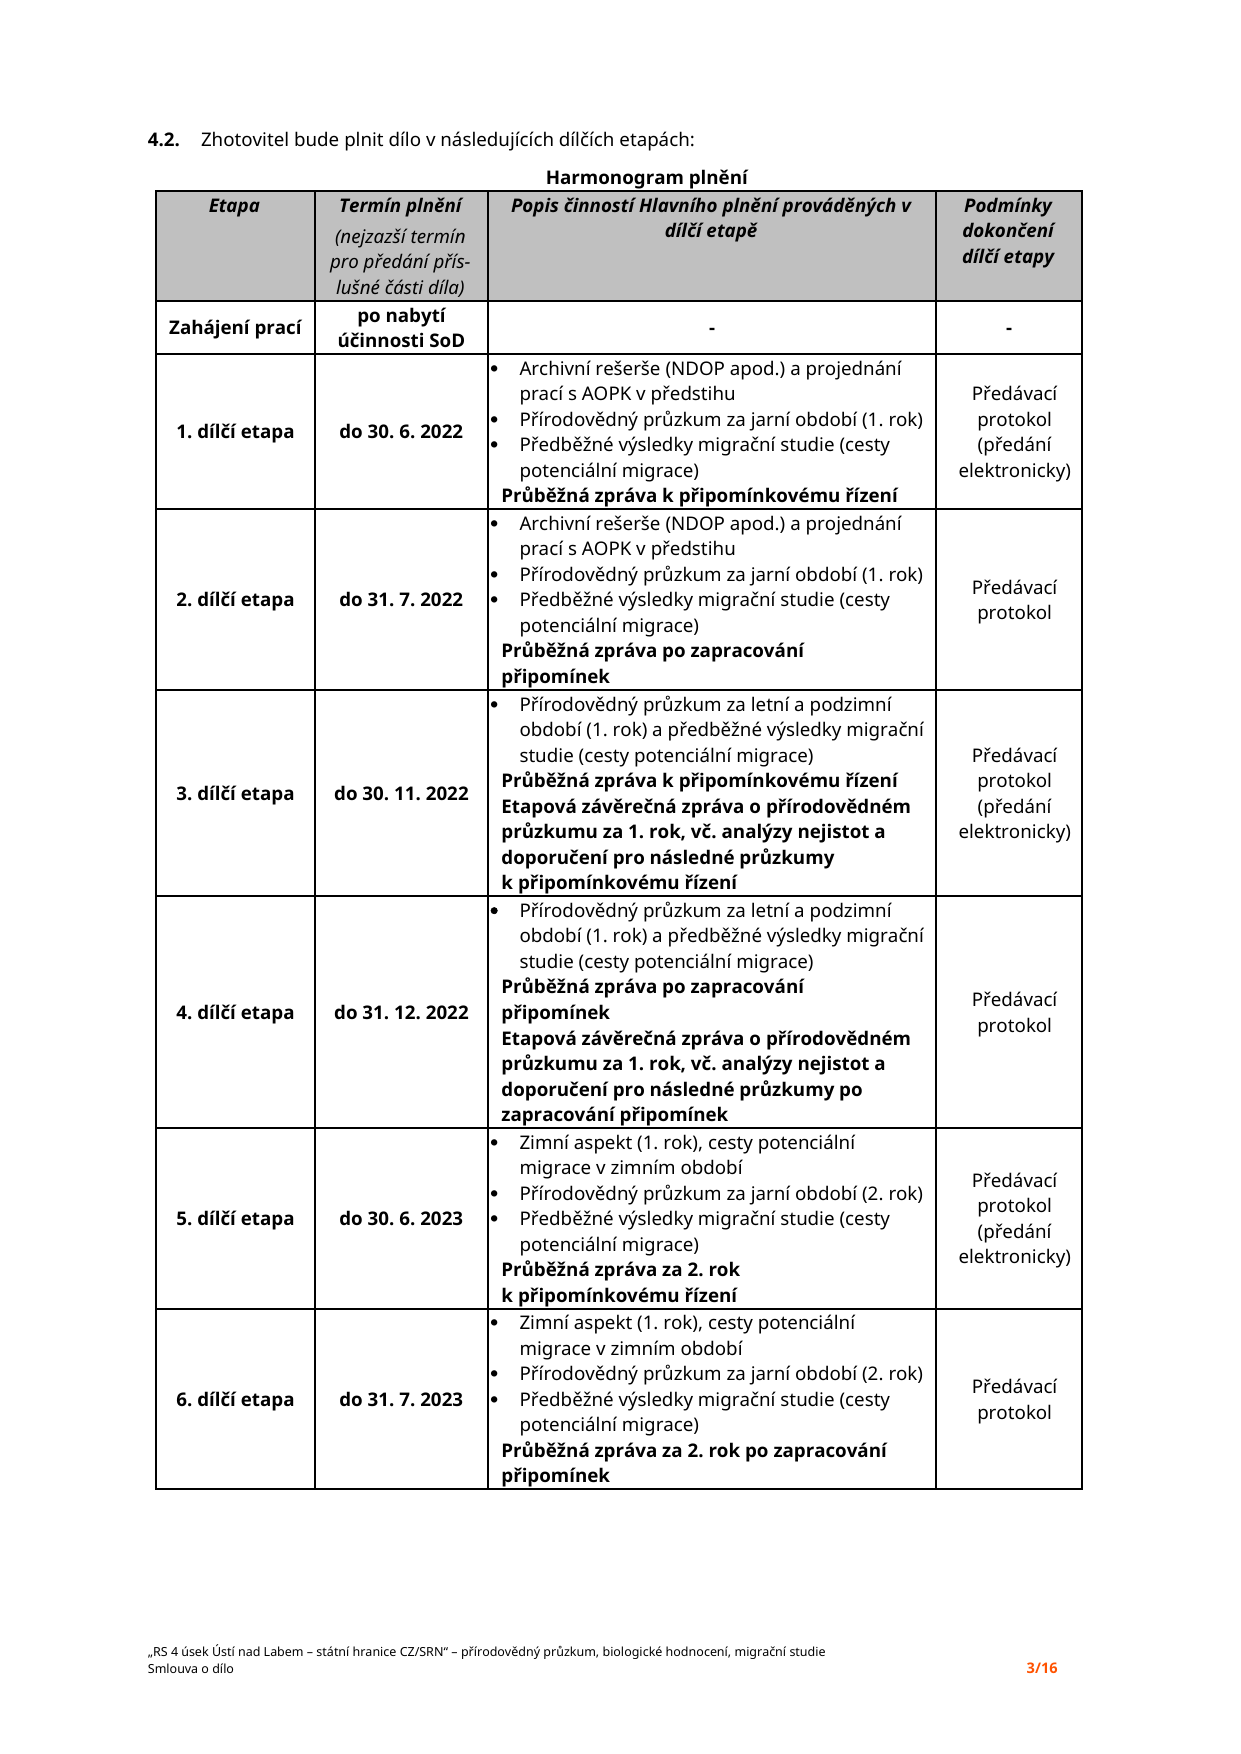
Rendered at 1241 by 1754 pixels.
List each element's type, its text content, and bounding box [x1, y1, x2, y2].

table_cell 3. dílčí etapa [157, 691, 314, 895]
table_cell Předávací protokol (předání elektronicky) [937, 355, 1081, 508]
table_header Podmínky dokončení dílčí etapy [937, 192, 1081, 300]
table_cell 2. dílčí etapa [157, 510, 314, 689]
table_cell 1. dílčí etapa [157, 355, 314, 508]
table_cell Předávací protokol [937, 510, 1081, 689]
table_cell Archivní rešerše (NDOP apod.) a projednání prací s AOPK v předstihu Přírodovědný průzkum za jarní období (1. rok) Předběžné výsledky migrační studie (cesty potenciální migrace) Průběžná zpráva po zapracování připomínek [489, 510, 935, 689]
table_header Etapa [157, 192, 314, 300]
table_cell do 30. 11. 2022 [316, 691, 487, 895]
table_cell 6. dílčí etapa [157, 1310, 314, 1488]
table_cell - [489, 302, 935, 353]
table_cell Předávací protokol [937, 1310, 1081, 1488]
table_cell Zimní aspekt (1. rok), cesty potenciální migrace v zimním období Přírodovědný průzkum za jarní období (2. rok) Předběžné výsledky migrační studie (cesty potenciální migrace) Průběžná zpráva za 2. rok po zapracování připomínek [489, 1310, 935, 1488]
table_cell Předávací protokol (předání elektronicky) [937, 1129, 1081, 1308]
table_cell do 30. 6. 2023 [316, 1129, 487, 1308]
table_cell do 30. 6. 2022 [316, 355, 487, 508]
table_cell Přírodovědný průzkum za letní a podzimní období (1. rok) a předběžné výsledky migrační studie (cesty potenciální migrace) Průběžná zpráva k připomínkovému řízení Etapová závěrečná zpráva o přírodovědném průzkumu za 1. rok, vč. analýzy nejistot a doporučení pro následné průzkumy k připomínkovému řízení [489, 691, 935, 895]
text Harmonogram plnění [201, 164, 1092, 190]
table_cell Archivní rešerše (NDOP apod.) a projednání prací s AOPK v předstihu Přírodovědný průzkum za jarní období (1. rok) Předběžné výsledky migrační studie (cesty potenciální migrace) Průběžná zpráva k připomínkovému řízení [489, 355, 935, 508]
table_cell Přírodovědný průzkum za letní a podzimní období (1. rok) a předběžné výsledky migrační studie (cesty potenciální migrace) Průběžná zpráva po zapracování připomínek Etapová závěrečná zpráva o přírodovědném průzkumu za 1. rok, vč. analýzy nejistot a doporučení pro následné průzkumy po zapracování připomínek [489, 897, 935, 1127]
table_cell - [937, 302, 1081, 353]
table_cell (nejzazší termín pro předání přís-lušné části díla) [316, 221, 487, 300]
table_cell 4. dílčí etapa [157, 897, 314, 1127]
table_cell do 31. 7. 2023 [316, 1310, 487, 1488]
table_header Popis činností Hlavního plnění prováděných v dílčí etapě [489, 192, 935, 300]
table_cell po nabytí účinnosti SoD [316, 302, 487, 353]
list Zhotovitel bude plnit dílo v následujících dílčích etapách: [148, 126, 1092, 152]
table_cell do 31. 7. 2022 [316, 510, 487, 689]
table_cell Zimní aspekt (1. rok), cesty potenciální migrace v zimním období Přírodovědný průzkum za jarní období (2. rok) Předběžné výsledky migrační studie (cesty potenciální migrace) Průběžná zpráva za 2. rok k připomínkovému řízení [489, 1129, 935, 1308]
table_cell do 31. 12. 2022 [316, 897, 487, 1127]
table_cell Zahájení prací [157, 302, 314, 353]
table_header Termín plnění [316, 192, 487, 221]
table_cell Předávací protokol [937, 897, 1081, 1127]
table_cell 5. dílčí etapa [157, 1129, 314, 1308]
table_cell Předávací protokol (předání elektronicky) [937, 691, 1081, 895]
